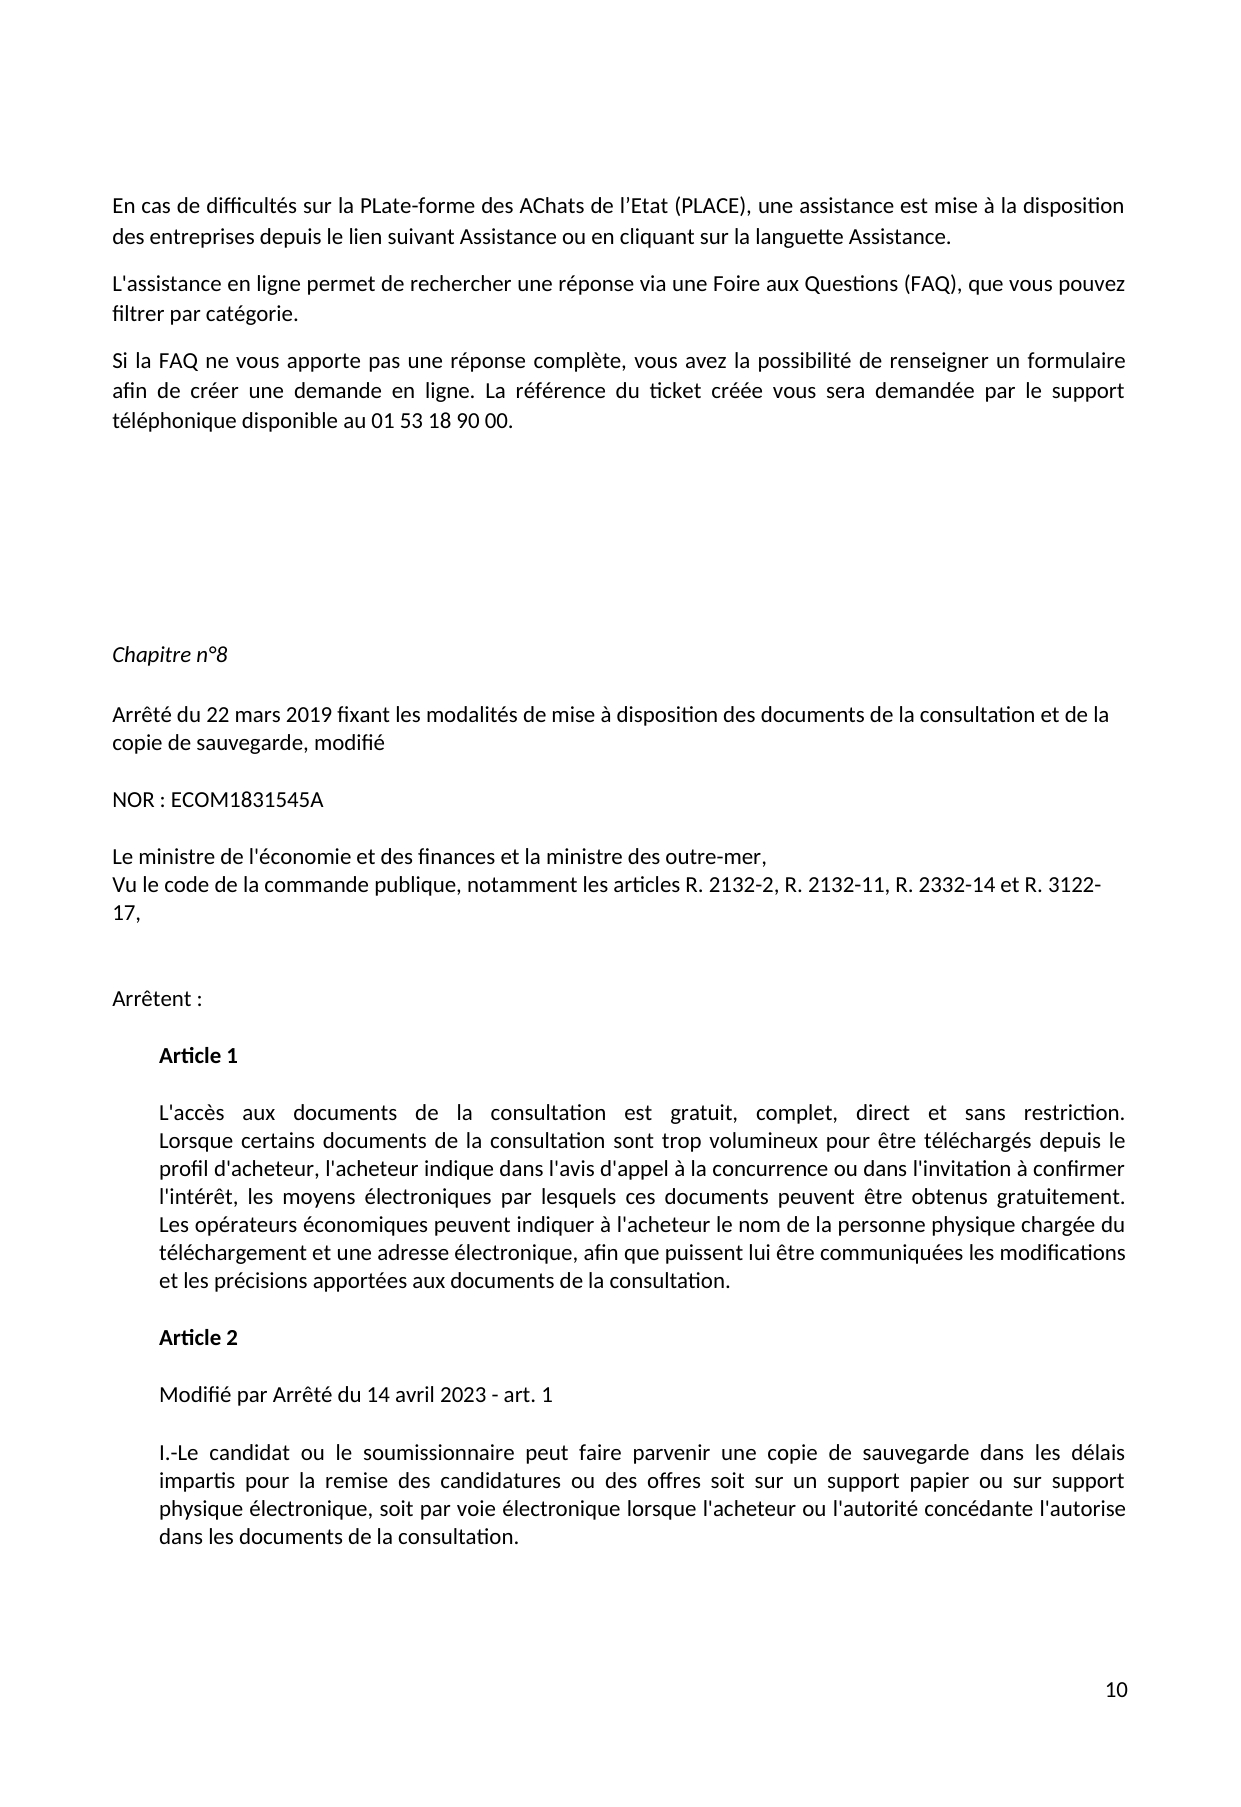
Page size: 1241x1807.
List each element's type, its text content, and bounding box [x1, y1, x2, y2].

text Chapitre n°8 [112, 641, 1128, 669]
text Le ministre de l'économie et des finances et la ministre des outre-mer, Vu le code de la commande publique, notamment les articles R. 2132-2, R. 2132-11, R. 2332-14 et R. 3122-17, [112, 842, 1128, 926]
text Si la FAQ ne vous apporte pas une réponse complète, vous avez la possibilité de renseigner un formulaire afin de créer une demande en ligne. La référence du ticket créée vous sera demandée par le support téléphonique disponible au 01 53 18 90 00. [112, 346, 1128, 434]
text Arrêtent : [112, 956, 1128, 1012]
text Modifié par Arrêté du 14 avril 2023 - art. 1 [159, 1381, 1128, 1408]
text En cas de difficultés sur la PLate-forme des AChats de l’Etat (PLACE), une assistance est mise à la disposition des entreprises depuis le lien suivant Assistance ou en cliquant sur la languette Assistance. [112, 192, 1128, 250]
text L'assistance en ligne permet de rechercher une réponse via une Foire aux Questions (FAQ), que vous pouvez filtrer par catégorie. [112, 269, 1128, 327]
text NOR : ECOM1831545A [112, 785, 1128, 813]
text Article 1 [159, 1041, 1128, 1069]
text L'accès aux documents de la consultation est gratuit, complet, direct et sans restriction. Lorsque certains documents de la consultation sont trop volumineux pour être téléchargés depuis le profil d'acheteur, l'acheteur indique dans l'avis d'appel à la concurrence ou dans l'invitation à confirmer l'intérêt, les moyens électroniques par lesquels ces documents peuvent être obtenus gratuitement. Les opérateurs économiques peuvent indiquer à l'acheteur le nom de la personne physique chargée du téléchargement et une adresse électronique, afin que puissent lui être communiquées les modifications et les précisions apportées aux documents de la consultation. [159, 1098, 1128, 1294]
text I.-Le candidat ou le soumissionnaire peut faire parvenir une copie de sauvegarde dans les délais impartis pour la remise des candidatures ou des offres soit sur un support papier ou sur support physique électronique, soit par voie électronique lorsque l'acheteur ou l'autorité concédante l'autorise dans les documents de la consultation. [159, 1438, 1128, 1550]
text Article 2 [159, 1323, 1128, 1351]
text Arrêté du 22 mars 2019 fixant les modalités de mise à disposition des documents de la consultation et de la copie de sauvegarde, modifié [112, 700, 1128, 756]
